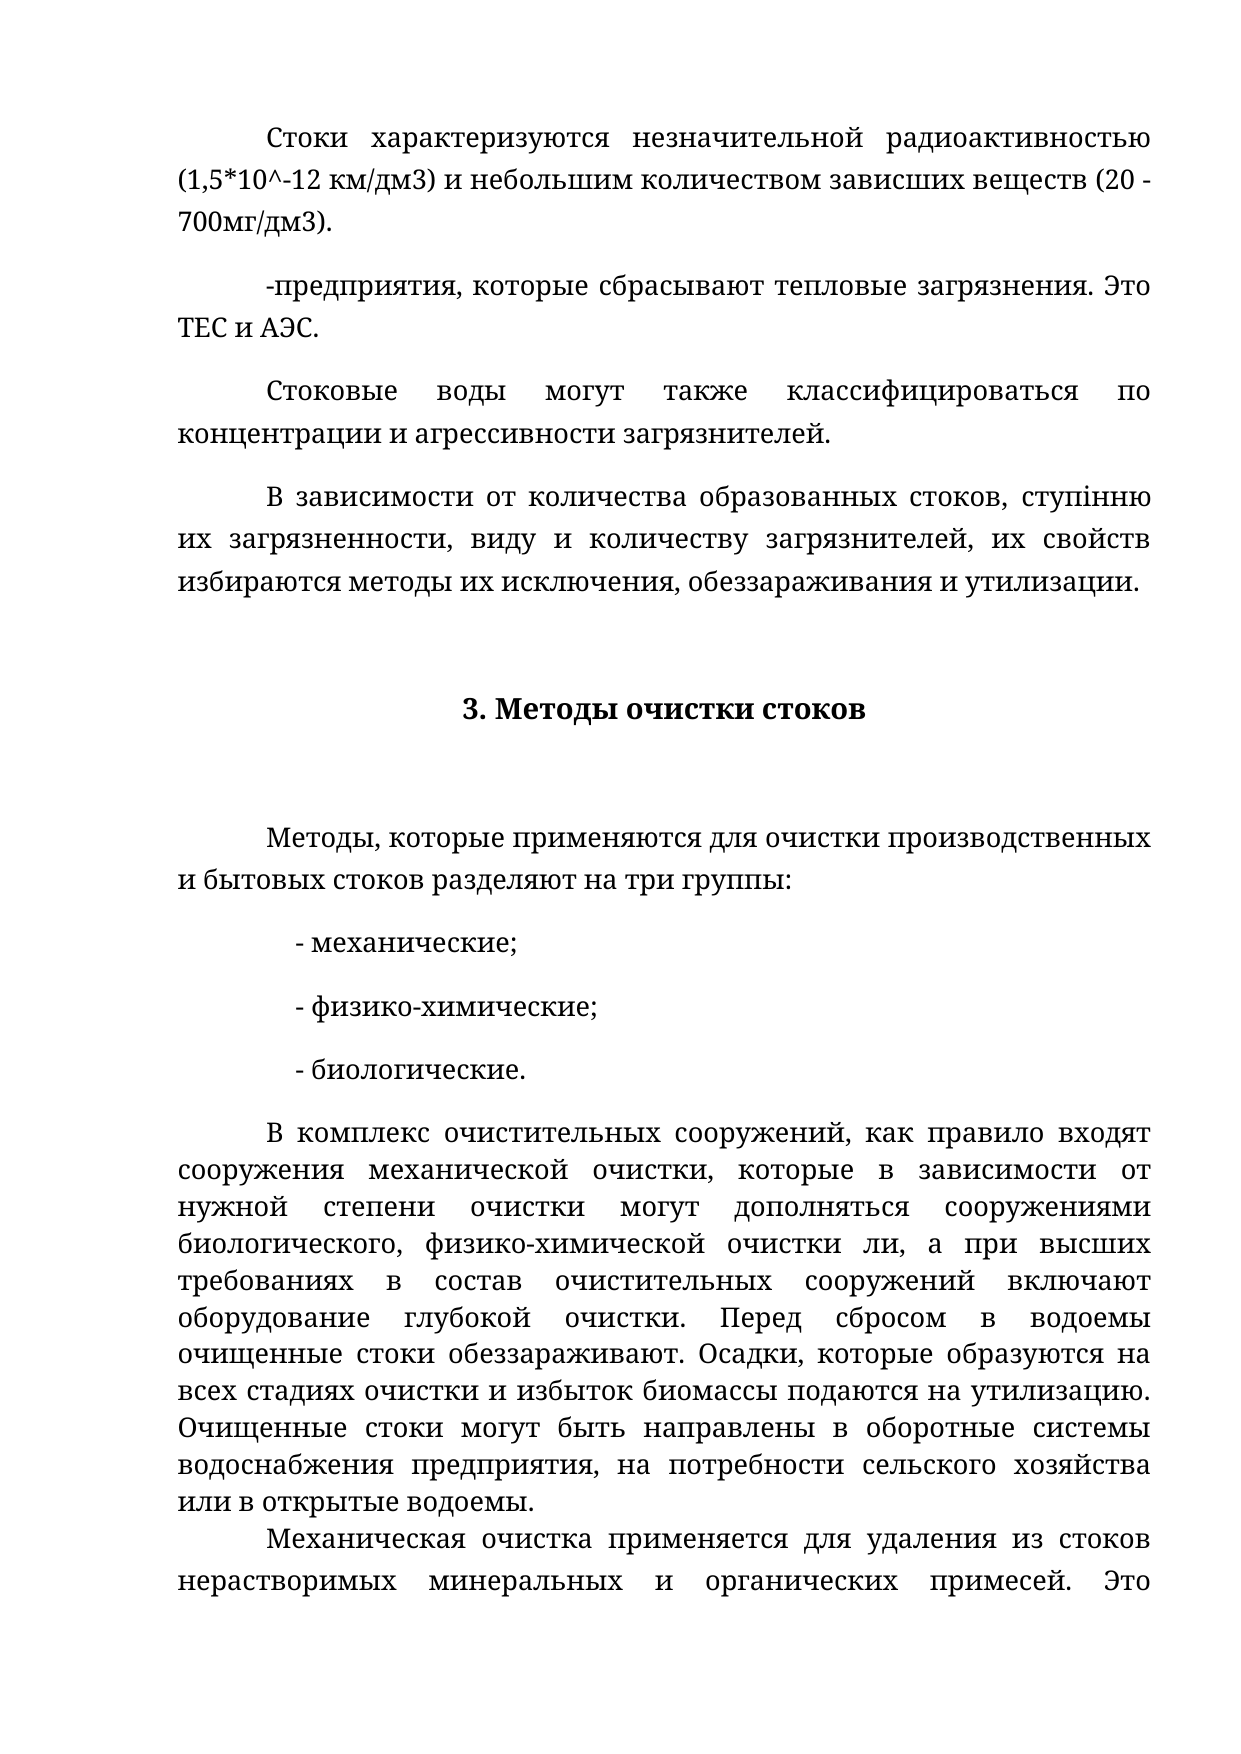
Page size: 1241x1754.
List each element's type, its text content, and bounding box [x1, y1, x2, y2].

text - механические; [177, 924, 1152, 961]
text В комплекс очистительных сооружений, как правило входят сооружения механической очистки, которые в зависимости от нужной степени очистки могут дополняться сооружениями биологического, физико-химической очистки ли, а при высших требованиях в состав очистительных сооружений включают оборудование глубокой очистки. Перед сбросом в водоемы очищенные стоки обеззараживают. Осадки, которые образуются на всех стадиях очистки и избыток биомассы подаются на утилизацию. Очищенные стоки могут быть направлены в оборотные системы водоснабжения предприятия, на потребности сельского хозяйства или в открытые водоемы. [177, 1114, 1152, 1519]
text В зависимости от количества образованных стоков, ступінню их загрязненности, виду и количеству загрязнителей, их свойств избираются методы их исключения, обеззараживания и утилизации. [177, 477, 1152, 599]
text - биологические. [177, 1050, 1152, 1087]
text Стоковые воды могут также классифицироваться по концентрации и агрессивности загрязнителей. [177, 372, 1152, 451]
text -предприятия, которые сбрасывают тепловые загрязнения. Это ТЕС и АЭС. [177, 266, 1152, 345]
text Методы, которые применяются для очистки производственных и бытовых стоков разделяют на три группы: [177, 818, 1152, 898]
text 3. Методы очистки стоков [177, 689, 1152, 728]
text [177, 1519, 1152, 1598]
text Стоки характеризуются незначительной радиоактивностью (1,5*10^-12 км/дм3) и небольшим количеством зависших веществ (20 - 700мг/дм3). [177, 118, 1152, 240]
text - физико-химические; [177, 987, 1152, 1024]
